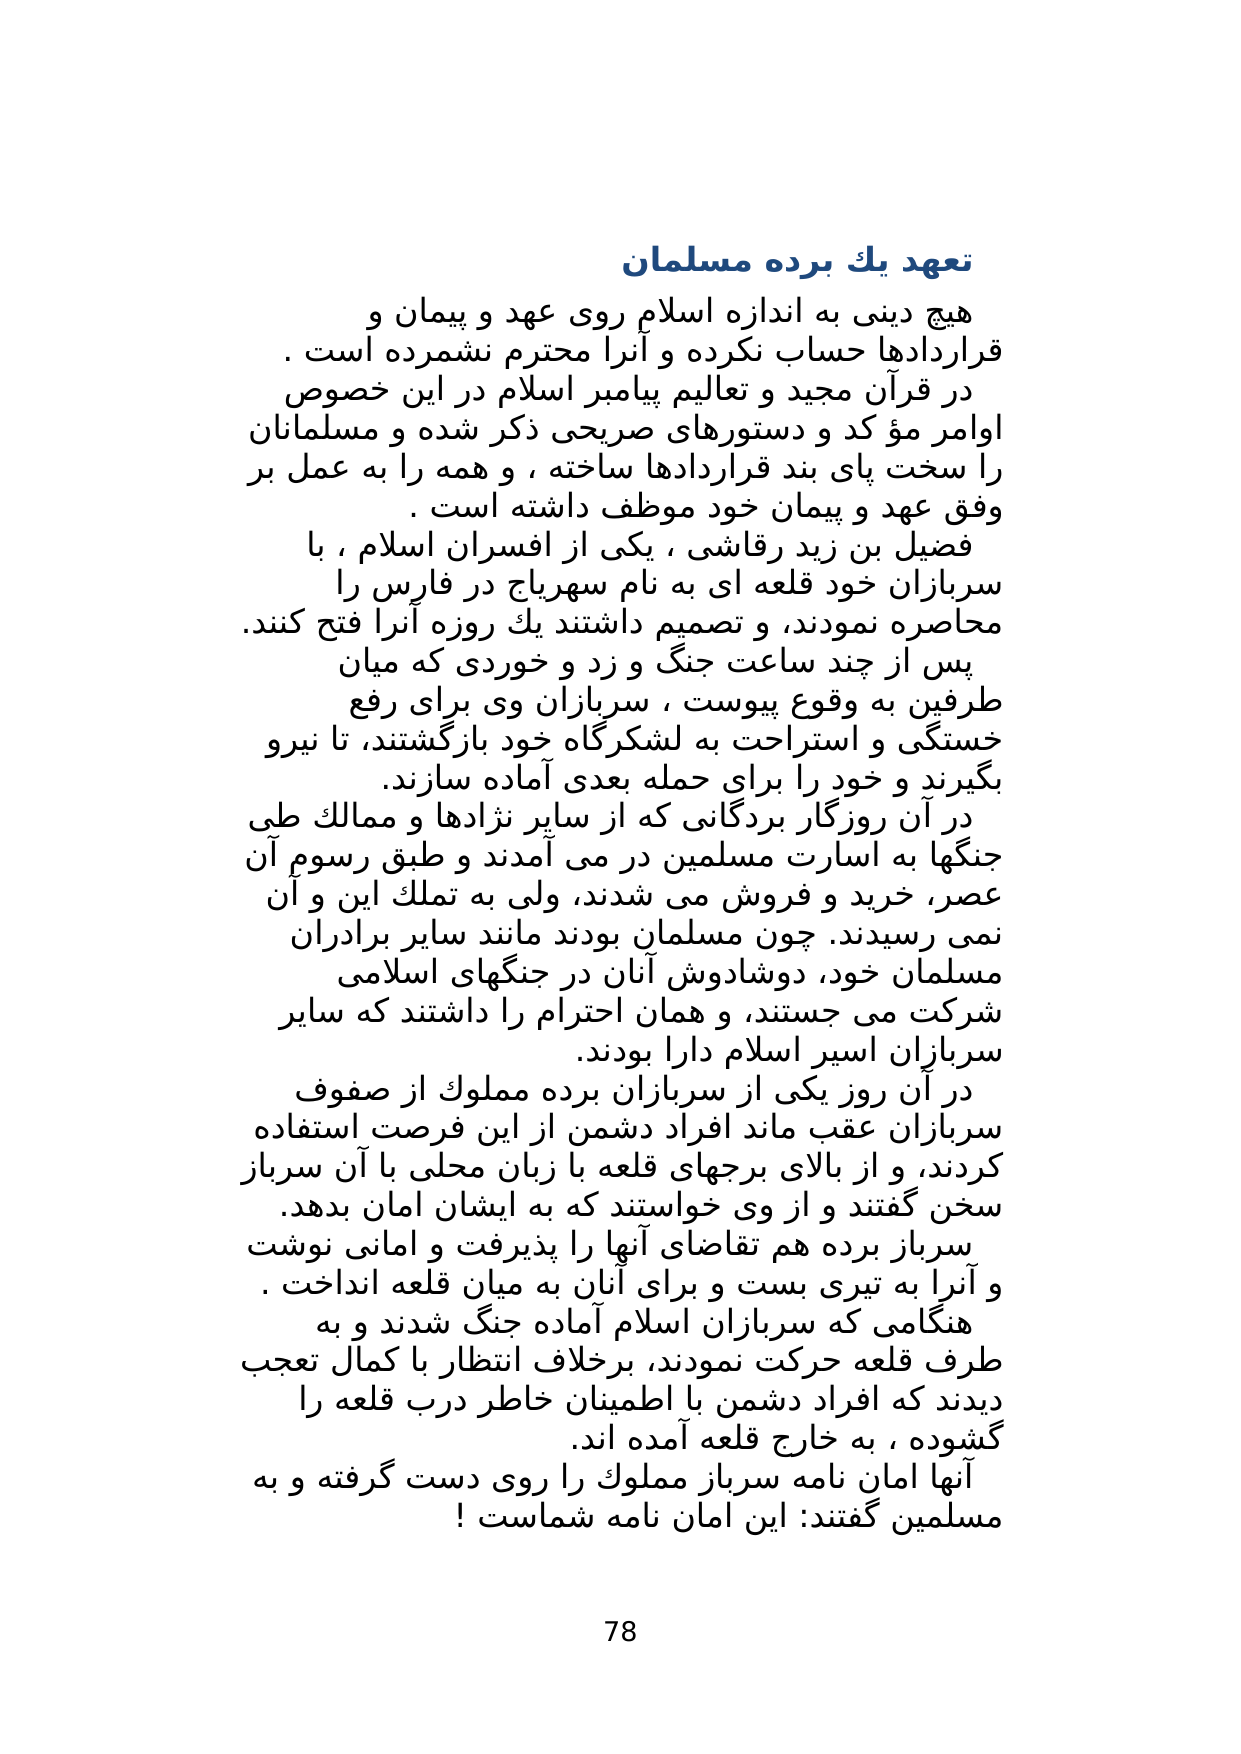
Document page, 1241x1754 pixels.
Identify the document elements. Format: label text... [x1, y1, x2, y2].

text هيچ دينى به اندازه اسلام روى عهد و پيمان و قراردادها حساب نكرده و آنرا محترم نشمرده است . [236, 292, 1004, 369]
text در آن روزگار بردگانى كه از ساير نژادها و ممالك طى جنگها به اسارت مسلمين در مى آمدند و طبق رسوم آن عصر، خريد و فروش مى شدند، ولى به تملك اين و آن نمى رسيدند. چون مسلمان بودند مانند ساير برادران مسلمان خود، دوشادوش آنان در جنگهاى اسلامى شركت مى جستند، و همان احترام را داشتند كه ساير سربازان اسير اسلام دارا بودند. [236, 797, 1004, 1069]
text فضيل بن زيد رقاشى ، يكى از افسران اسلام ، با سربازان خود قلعه اى به نام سهرياج در فارس را محاصره نمودند، و تصميم داشتند يك روزه آنرا فتح كنند. [236, 525, 1004, 642]
text در آن روز يكى از سربازان برده مملوك از صفوف سربازان عقب ماند افراد دشمن از اين فرصت استفاده كردند، و از بالاى برجهاى قلعه با زبان محلى با آن سرباز سخن گفتند و از وى خواستند كه به ايشان امان بدهد. [236, 1069, 1004, 1224]
subtitle تعهد يك برده مسلمان [236, 241, 1004, 279]
text آنها امان نامه سرباز مملوك را روى دست گرفته و به مسلمين گفتند: اين امان نامه شماست ! [236, 1457, 1004, 1535]
text سرباز برده هم تقاضاى آنها را پذيرفت و امانى نوشت و آنرا به تيرى بست و براى آنان به ميان قلعه انداخت . [236, 1224, 1004, 1302]
text هنگامى كه سربازان اسلام آماده جنگ شدند و به طرف قلعه حركت نمودند، برخلاف انتظار با كمال تعجب ديدند كه افراد دشمن با اطمينان خاطر درب قلعه را گشوده ، به خارج قلعه آمده اند. [236, 1302, 1004, 1457]
text پس از چند ساعت جنگ و زد و خوردى كه ميان طرفين به وقوع پيوست ، سربازان وى براى رفع خستگى و استراحت به لشكرگاه خود بازگشتند، تا نيرو بگيرند و خود را براى حمله بعدى آماده سازند. [236, 642, 1004, 797]
text در قرآن مجيد و تعاليم پيامبر اسلام در اين خصوص اوامر مؤ كد و دستورهاى صريحى ذكر شده و مسلمانان را سخت پاى بند قراردادها ساخته ، و همه را به عمل بر وفق عهد و پيمان خود موظف داشته است . [236, 369, 1004, 525]
